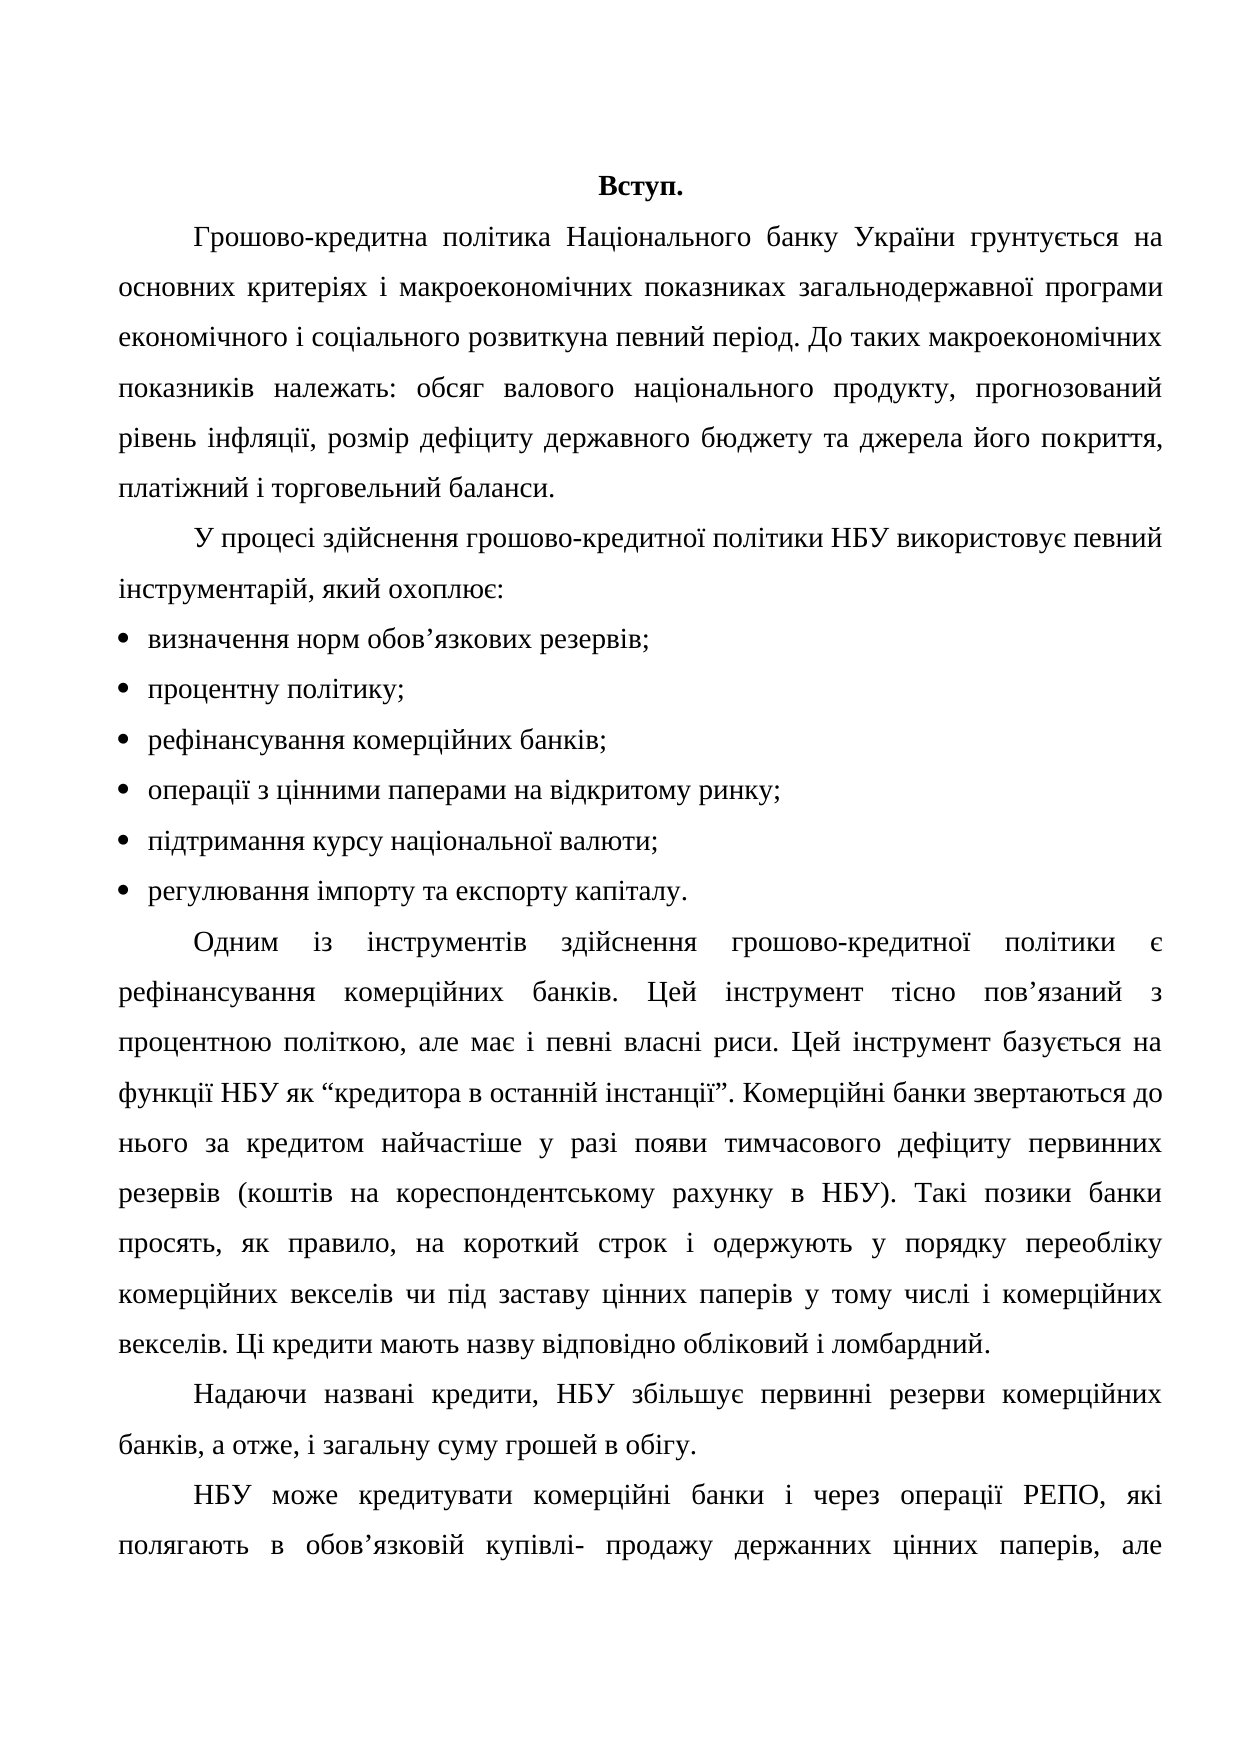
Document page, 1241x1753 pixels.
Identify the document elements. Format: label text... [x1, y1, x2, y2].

list процентну політику; [118, 672, 1163, 705]
list рефінансування комерційних банків; [118, 722, 1163, 756]
list підтримання курсу національної валюти; [118, 823, 1163, 857]
list визначення норм обов’язкових резервів; [118, 621, 1163, 655]
text Грошово-кредитна політика Національного банку України грунтується на основних критеріях і макроекономічних показниках загальнодержавної програми економічного і соціального розвиткуна певний період. До таких макроекономічних показників належать: обсяг валового національного продукту, прогнозований рівень інфляції, розмір дефіциту державного бюджету та джерела його покриття, платіжний і торговельний баланси. [118, 219, 1163, 504]
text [118, 1477, 1163, 1561]
list операції з цінними паперами на відкритому ринку; [118, 772, 1163, 806]
text Надаючи названі кредити, НБУ збільшує первинні резерви комерційних банків, а отже, і загальну суму грошей в обігу. [118, 1377, 1163, 1460]
text У процесі здійснення грошово-кредитної політики НБУ використовує певний інструментарій, який охоплює: [118, 521, 1163, 604]
list регулювання імпорту та експорту капіталу. [118, 873, 1163, 907]
text Вступ. [118, 168, 1163, 202]
text Одним із інструментів здійснення грошово-кредитної політики є рефінансування комерційних банків. Цей інструмент тісно пов’язаний з процентною політкою, але має і певні власні риси. Цей інструмент базується на функції НБУ як “кредитора в останній інстанції”. Комерційні банки звертаються до нього за кредитом найчастіше у разі появи тимчасового дефіциту первинних резервів (коштів на кореспондентському рахунку в НБУ). Такі позики банки просять, як правило, на короткий строк і одержують у порядку переобліку комерційних векселів чи під заставу цінних паперів у тому числі і комерційних векселів. Ці кредити мають назву відповідно обліковий і ломбардний. [118, 924, 1163, 1360]
